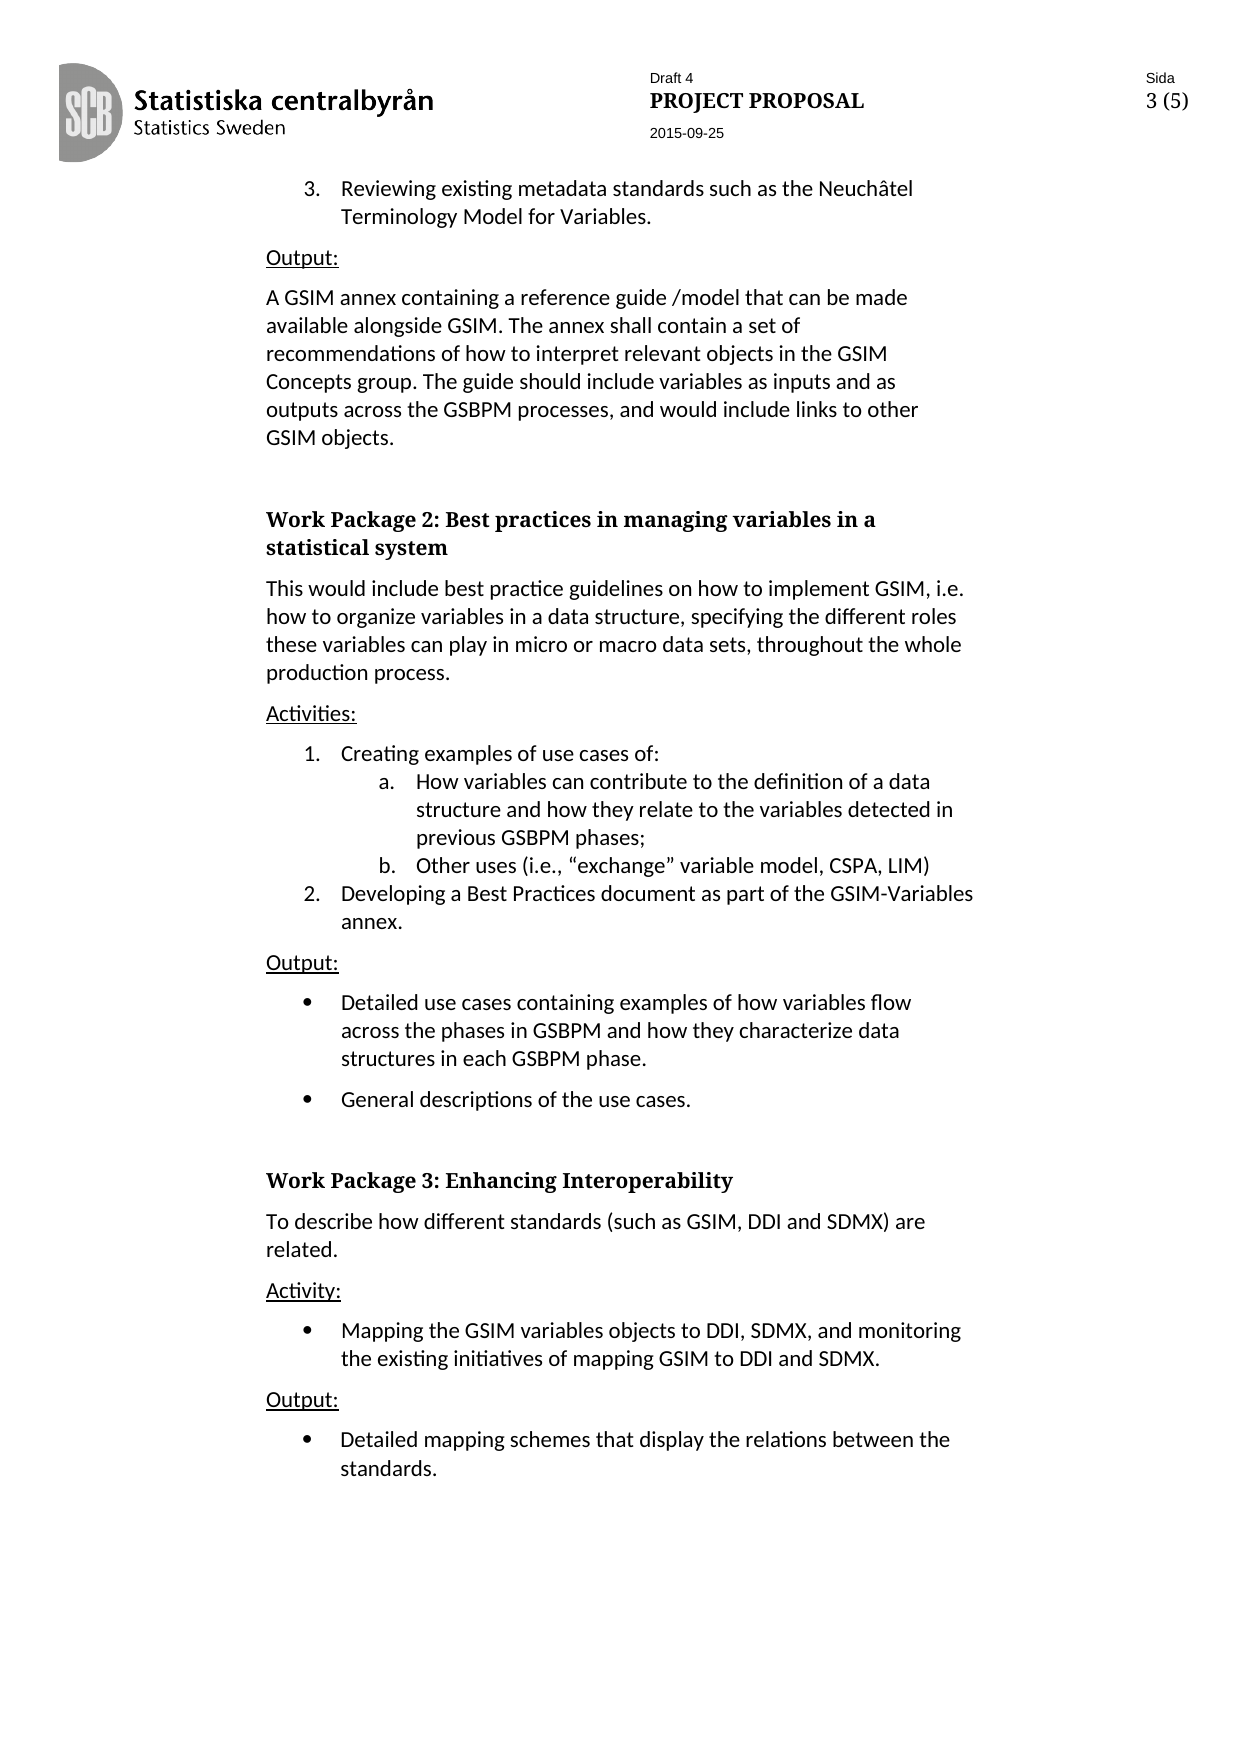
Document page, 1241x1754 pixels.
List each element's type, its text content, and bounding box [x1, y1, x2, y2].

list Other uses (i.e., “exchange” variable model, CSPA, LIM) [378, 851, 974, 879]
text Output: [266, 948, 974, 976]
text Output: [266, 1385, 974, 1413]
text Activities: [266, 699, 974, 727]
list Mapping the GSIM variables objects to DDI, SDMX, and monitoring the existing initiatives of mapping GSIM to DDI and SDMX. [303, 1317, 974, 1373]
list Creating examples of use cases of: [303, 739, 974, 767]
list General descriptions of the use cases. [303, 1085, 974, 1113]
text Output: [266, 243, 974, 271]
text To describe how different standards (such as GSIM, DDI and SDMX) are related. [266, 1207, 974, 1263]
text A GSIM annex containing a reference guide /model that can be made available alongside GSIM. The annex shall contain a set of recommendations of how to interpret relevant objects in the GSIM Concepts group. The guide should include variables as inputs and as outputs across the GSBPM processes, and would include links to other GSIM objects. [266, 283, 974, 451]
text This would include best practice guidelines on how to implement GSIM, i.e. how to organize variables in a data structure, specifying the different roles these variables can play in micro or macro data sets, throughout the whole production process. [266, 574, 974, 686]
text Activity: [266, 1276, 974, 1304]
list Detailed mapping schemes that display the relations between the standards. [303, 1426, 974, 1482]
text Work Package 2: Best practices in managing variables in a statistical system [266, 505, 974, 562]
picture [59, 59, 437, 167]
text Work Package 3: Enhancing Interoperability [266, 1167, 974, 1195]
list Reviewing existing metadata standards such as the Neuchâtel Terminology Model for Variables. [303, 174, 974, 230]
list Detailed use cases containing examples of how variables flow across the phases in GSBPM and how they characterize data structures in each GSBPM phase. [303, 988, 974, 1073]
list How variables can contribute to the definition of a data structure and how they relate to the variables detected in previous GSBPM phases; [378, 767, 974, 851]
list Developing a Best Practices document as part of the GSIM-Variables annex. [303, 879, 974, 936]
